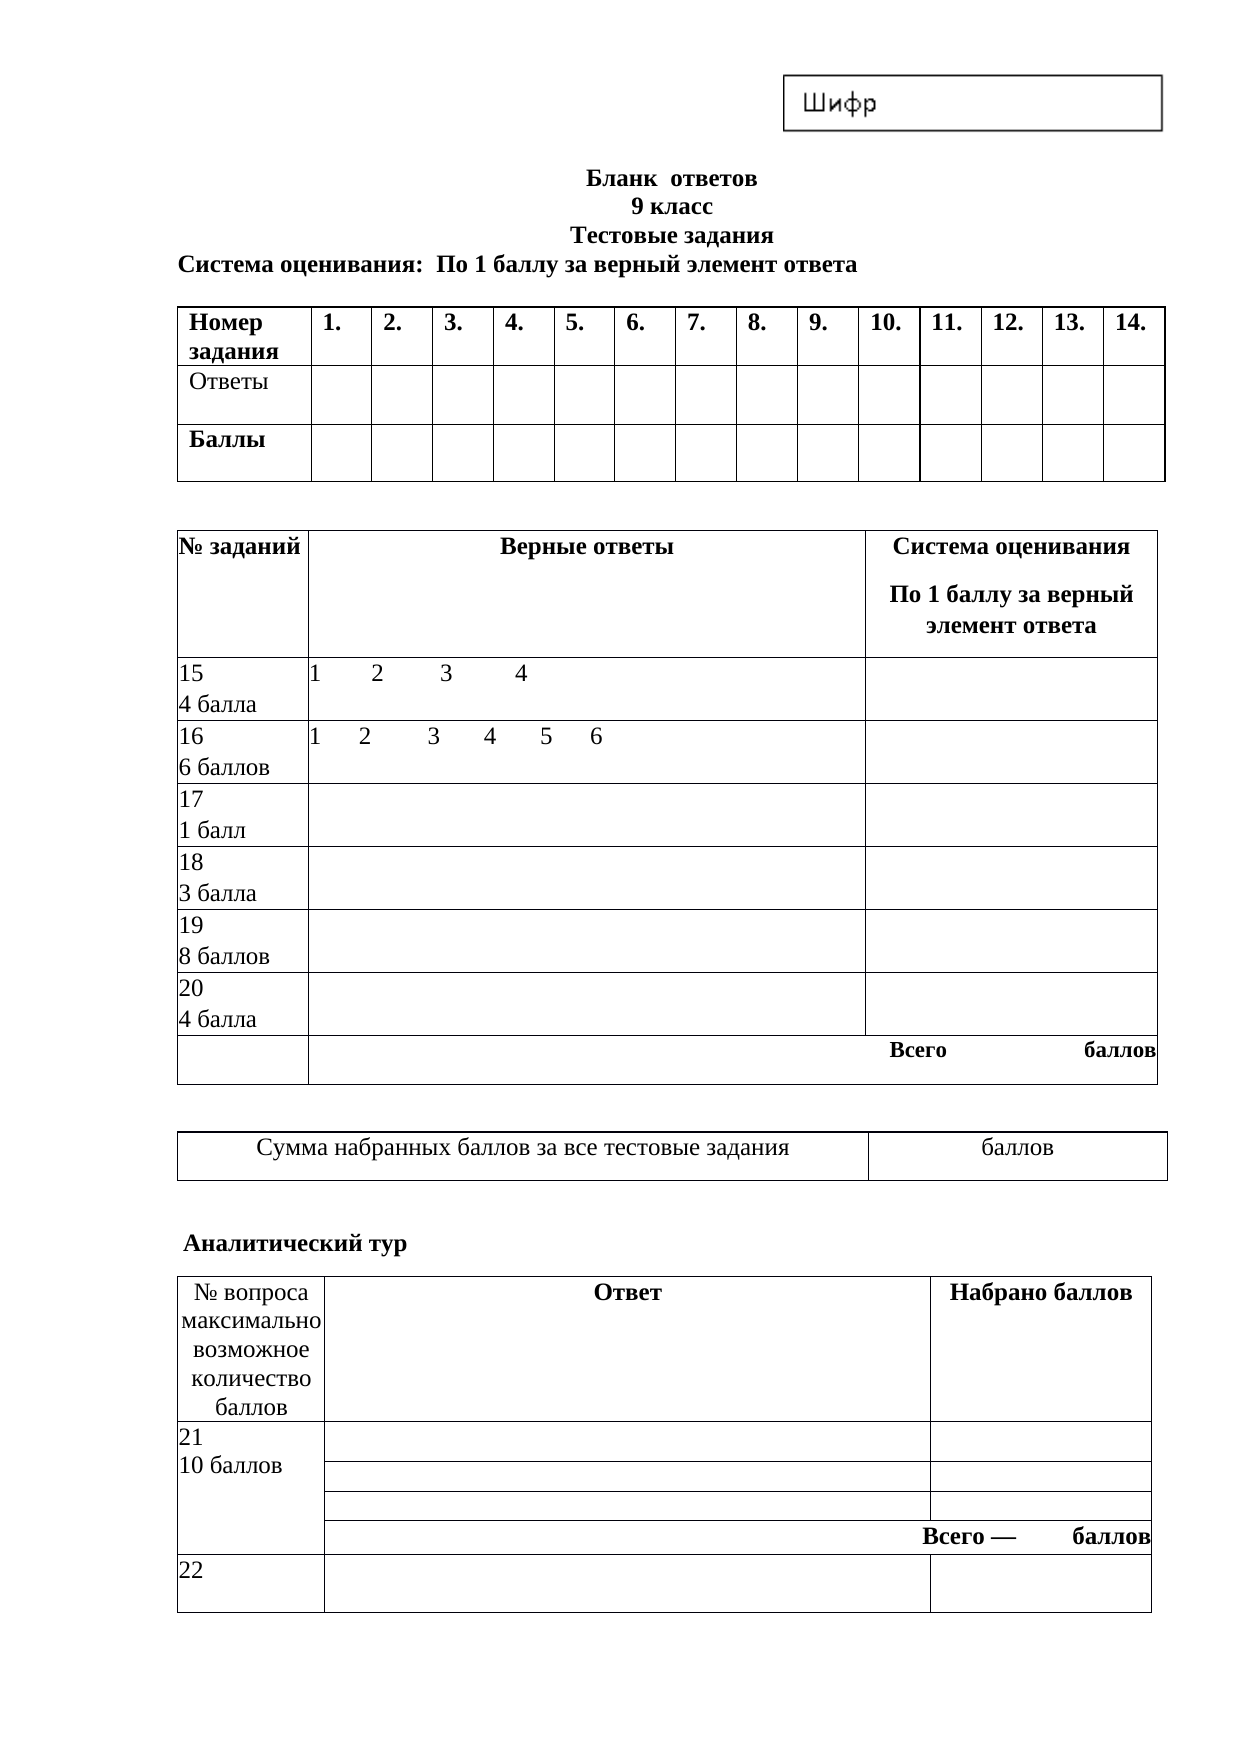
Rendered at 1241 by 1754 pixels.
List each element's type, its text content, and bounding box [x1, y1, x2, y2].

table_cell 22 10 баллов [178, 1555, 324, 1612]
table_cell [982, 425, 1042, 481]
table_cell [866, 973, 1157, 1035]
text Бланк ответов [177, 163, 1167, 191]
table_cell [494, 366, 554, 423]
table_cell 16 6 баллов [178, 721, 308, 783]
table_cell [931, 1422, 1151, 1461]
table_cell Всего баллов [309, 1036, 1157, 1083]
table_cell [931, 1555, 1151, 1612]
table_cell [798, 425, 858, 481]
table_cell [312, 366, 371, 423]
table_cell [433, 366, 493, 423]
table_header Ответ [325, 1277, 930, 1421]
table_cell [737, 366, 797, 423]
table_header [1104, 308, 1164, 365]
table_cell [325, 1492, 930, 1520]
table_cell [309, 910, 865, 972]
table_header [982, 308, 1042, 365]
table_header [312, 308, 371, 365]
table_cell [921, 425, 981, 481]
table_cell [859, 425, 919, 481]
text Аналитический тур [177, 1228, 1167, 1257]
table_cell [325, 1555, 930, 1612]
table_cell [555, 425, 614, 481]
table_header № заданий [178, 531, 308, 657]
table_header [615, 308, 675, 365]
table_cell [866, 784, 1157, 846]
table_cell [433, 425, 493, 481]
table_header № вопроса максимально возможное количество баллов [178, 1277, 324, 1421]
picture [783, 73, 1167, 134]
table_header [1043, 308, 1103, 365]
table_cell [372, 366, 432, 423]
table_cell 17 1 балл [178, 784, 308, 846]
table_cell 21 10 баллов [178, 1422, 324, 1554]
table_cell [931, 1462, 1151, 1491]
table_cell [866, 721, 1157, 783]
table_cell [982, 366, 1042, 423]
table_cell 18 3 балла [178, 847, 308, 909]
text Тестовые задания [177, 220, 1167, 249]
table_cell [1104, 366, 1164, 423]
table_cell 1 2 3 4 5 6 [309, 721, 865, 783]
table_cell 1 2 3 4 [309, 658, 865, 720]
table_header Система оценивания По 1 баллу за верный элемент ответа [866, 531, 1157, 657]
table_cell [859, 366, 919, 423]
table_cell Всего — баллов [325, 1521, 1151, 1554]
table_cell [555, 366, 614, 423]
table_cell [309, 784, 865, 846]
table_cell Ответы [178, 366, 311, 423]
table_cell 19 8 баллов [178, 910, 308, 972]
table_header [555, 308, 614, 365]
table_header Номер задания [178, 308, 311, 365]
text 9 класс [177, 191, 1167, 220]
table_header [372, 308, 432, 365]
table_header [737, 308, 797, 365]
table_cell [309, 847, 865, 909]
table_cell [1043, 425, 1103, 481]
table_header [921, 308, 981, 365]
table_cell [615, 425, 675, 481]
table_cell [798, 366, 858, 423]
table_cell [325, 1422, 930, 1461]
table_cell [676, 425, 736, 481]
table_cell [866, 910, 1157, 972]
table_cell [372, 425, 432, 481]
table_cell [866, 847, 1157, 909]
table_header Сумма набранных баллов за все тестовые задания [178, 1133, 868, 1180]
table_cell [931, 1492, 1151, 1520]
table_cell [1043, 366, 1103, 423]
table_header баллов [869, 1133, 1167, 1180]
table_header Верные ответы [309, 531, 865, 657]
table_cell [866, 658, 1157, 720]
table_cell Баллы [178, 425, 311, 481]
table_cell [178, 1036, 308, 1083]
table_header Набрано баллов [931, 1277, 1151, 1421]
table_cell [676, 366, 736, 423]
table_cell [737, 425, 797, 481]
table_header [859, 308, 919, 365]
table_header [798, 308, 858, 365]
table_header [433, 308, 493, 365]
table_cell 20 4 балла [178, 973, 308, 1035]
text Система оценивания: По 1 баллу за верный элемент ответа [177, 249, 1167, 278]
table_cell [312, 425, 371, 481]
table_header [676, 308, 736, 365]
table_header [494, 308, 554, 365]
table_cell [325, 1462, 930, 1491]
table_cell [921, 366, 981, 423]
table_cell 15 4 балла [178, 658, 308, 720]
table_cell [494, 425, 554, 481]
table_cell [309, 973, 865, 1035]
table_cell [1104, 425, 1164, 481]
table_cell [615, 366, 675, 423]
